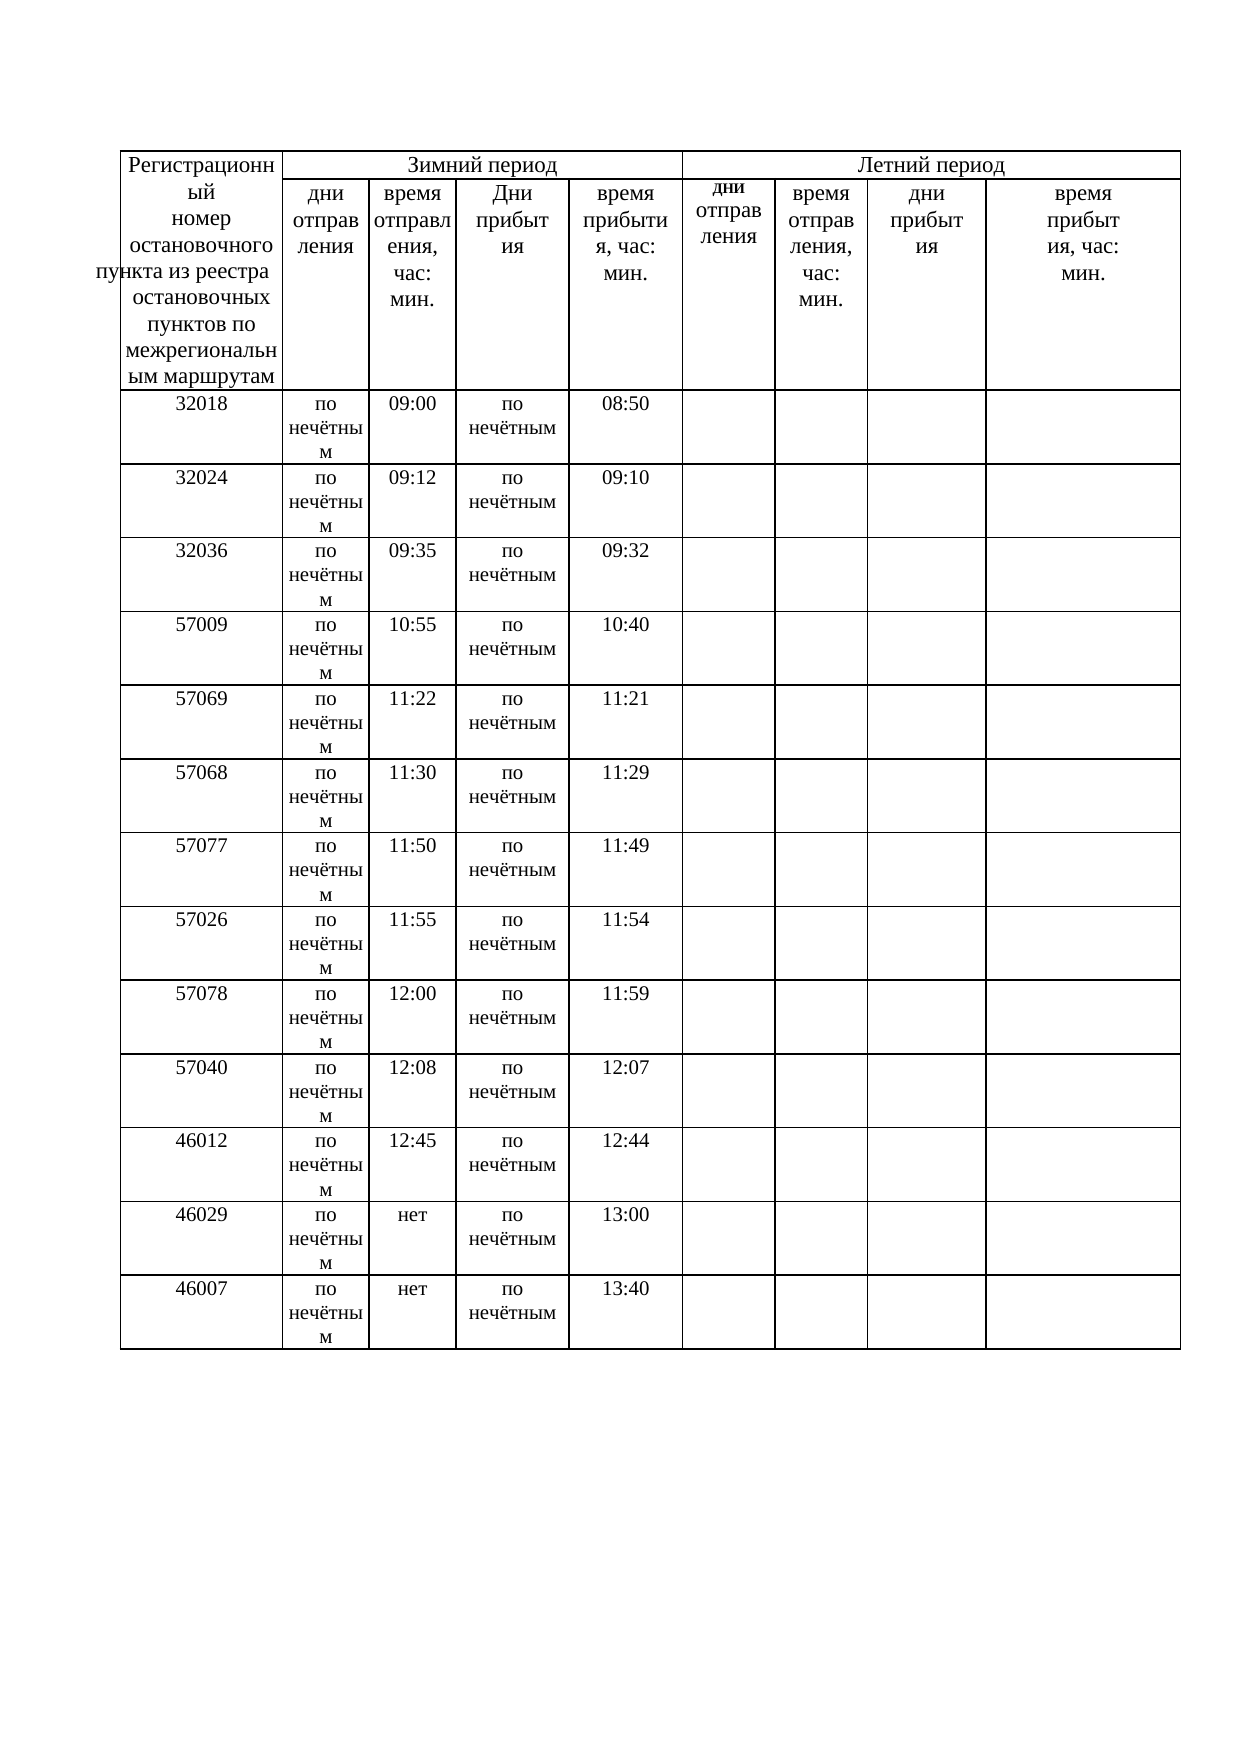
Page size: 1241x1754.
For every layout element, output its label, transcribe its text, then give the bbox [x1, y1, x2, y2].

table_cell по нечётным [283, 760, 368, 832]
table_cell 11:55 [370, 907, 455, 979]
table_cell [868, 1128, 985, 1201]
table_cell 11:50 [370, 833, 455, 906]
table_cell 11:30 [370, 760, 455, 832]
table_cell 57009 [121, 612, 282, 684]
table_cell 57026 [121, 907, 282, 979]
table_cell [987, 391, 1180, 463]
table_cell 32024 [121, 465, 282, 537]
table_cell 46029 [121, 1202, 282, 1274]
table_cell по нечётным [283, 1202, 368, 1274]
table_cell [987, 465, 1180, 537]
table_cell [868, 833, 985, 906]
table_cell 11:21 [570, 686, 682, 758]
table_cell [776, 833, 867, 906]
table_cell по нечётным [283, 833, 368, 906]
table_cell [987, 1128, 1180, 1201]
table_cell [776, 465, 867, 537]
table_cell [868, 538, 985, 611]
table_cell [683, 760, 774, 832]
table_cell [868, 686, 985, 758]
table_cell [776, 612, 867, 684]
table_cell [683, 465, 774, 537]
table_cell [683, 612, 774, 684]
table_cell 11:29 [570, 760, 682, 832]
table_cell [683, 686, 774, 758]
table_cell [683, 907, 774, 979]
table_header Зимний период [283, 152, 682, 178]
table_cell 09:32 [570, 538, 682, 611]
table_cell по нечётным [457, 612, 568, 684]
table_cell дни отправ ления [283, 180, 368, 389]
table_cell 10:55 [370, 612, 455, 684]
table_cell [987, 612, 1180, 684]
table_cell ДНИ отправ ления [683, 180, 774, 389]
table_cell [683, 1055, 774, 1127]
table_cell [987, 1202, 1180, 1274]
table_cell 12:07 [570, 1055, 682, 1127]
table_cell [868, 1055, 985, 1127]
table_cell [868, 1276, 985, 1348]
table_cell 11:22 [370, 686, 455, 758]
table_cell по нечётным [457, 981, 568, 1053]
table_cell 13:40 [570, 1276, 682, 1348]
table_cell 10:40 [570, 612, 682, 684]
table_cell [987, 981, 1180, 1053]
table_cell [683, 1276, 774, 1348]
table_cell по нечётным [283, 391, 368, 463]
table_cell [776, 1202, 867, 1274]
table_cell по нечётным [283, 1055, 368, 1127]
table_cell 12:08 [370, 1055, 455, 1127]
table_cell 57040 [121, 1055, 282, 1127]
table_cell нет [370, 1202, 455, 1274]
table_cell время прибыти я, час: мин. [570, 180, 682, 389]
table_cell 46012 [121, 1128, 282, 1201]
table_cell 09:35 [370, 538, 455, 611]
table_cell [776, 538, 867, 611]
table_cell 57078 [121, 981, 282, 1053]
table_cell по нечётным [457, 1055, 568, 1127]
table_cell 12:44 [570, 1128, 682, 1201]
table_cell [776, 907, 867, 979]
table_cell по нечётным [283, 465, 368, 537]
table_cell по нечётным [283, 1276, 368, 1348]
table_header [121, 152, 282, 389]
table_cell [776, 760, 867, 832]
table_cell по нечётным [457, 907, 568, 979]
table_cell по нечётным [457, 833, 568, 906]
table_cell [868, 760, 985, 832]
table_cell [683, 391, 774, 463]
table_cell время отправ ления, час: мин. [776, 180, 867, 389]
table_cell 57077 [121, 833, 282, 906]
table_cell [987, 686, 1180, 758]
table_cell 13:00 [570, 1202, 682, 1274]
table_cell 11:59 [570, 981, 682, 1053]
table_cell по нечётным [283, 538, 368, 611]
table_cell по нечётным [457, 1128, 568, 1201]
table_cell 09:12 [370, 465, 455, 537]
table_cell 57069 [121, 686, 282, 758]
table_cell 57068 [121, 760, 282, 832]
table_cell [683, 981, 774, 1053]
table_cell дни прибыт ия [868, 180, 985, 389]
table_cell [868, 612, 985, 684]
table_cell [776, 981, 867, 1053]
table_cell 12:00 [370, 981, 455, 1053]
table_cell Дни прибыт ия [457, 180, 568, 389]
table_cell [868, 465, 985, 537]
table_cell по нечётным [457, 760, 568, 832]
table_cell [683, 1202, 774, 1274]
table_cell [868, 981, 985, 1053]
table_cell 08:50 [570, 391, 682, 463]
table_cell [987, 907, 1180, 979]
table_cell по нечётным [457, 686, 568, 758]
table_cell 09:00 [370, 391, 455, 463]
table_cell нет [370, 1276, 455, 1348]
table_cell 12:45 [370, 1128, 455, 1201]
table_cell [683, 833, 774, 906]
table_cell 09:10 [570, 465, 682, 537]
table_cell [987, 1276, 1180, 1348]
table_cell 46007 [121, 1276, 282, 1348]
table_cell по нечётным [283, 1128, 368, 1201]
table_cell по нечётным [457, 391, 568, 463]
table_cell по нечётным [283, 686, 368, 758]
table_cell по нечётным [283, 981, 368, 1053]
table_cell 32036 [121, 538, 282, 611]
table_cell [776, 686, 867, 758]
table_cell время отправл ения, час: мин. [370, 180, 455, 389]
table_cell [868, 907, 985, 979]
table_cell по нечётным [457, 465, 568, 537]
table_cell [776, 391, 867, 463]
table_cell по нечётным [457, 1202, 568, 1274]
table_cell [776, 1055, 867, 1127]
table_cell [776, 1128, 867, 1201]
table_cell [987, 1055, 1180, 1127]
table_cell [987, 760, 1180, 832]
table_cell по нечётным [283, 612, 368, 684]
table_cell по нечётным [283, 907, 368, 979]
table_cell 32018 [121, 391, 282, 463]
table_header Летний период [683, 152, 1180, 178]
table_cell 11:54 [570, 907, 682, 979]
table_cell [987, 833, 1180, 906]
table_cell [683, 1128, 774, 1201]
table_cell по нечётным [457, 1276, 568, 1348]
table_cell 11:49 [570, 833, 682, 906]
table_cell [987, 538, 1180, 611]
table_cell [868, 1202, 985, 1274]
table_cell [868, 391, 985, 463]
table_cell время прибыт ия, час: мин. [987, 180, 1180, 389]
table_cell [776, 1276, 867, 1348]
table_cell [683, 538, 774, 611]
table_cell по нечётным [457, 538, 568, 611]
